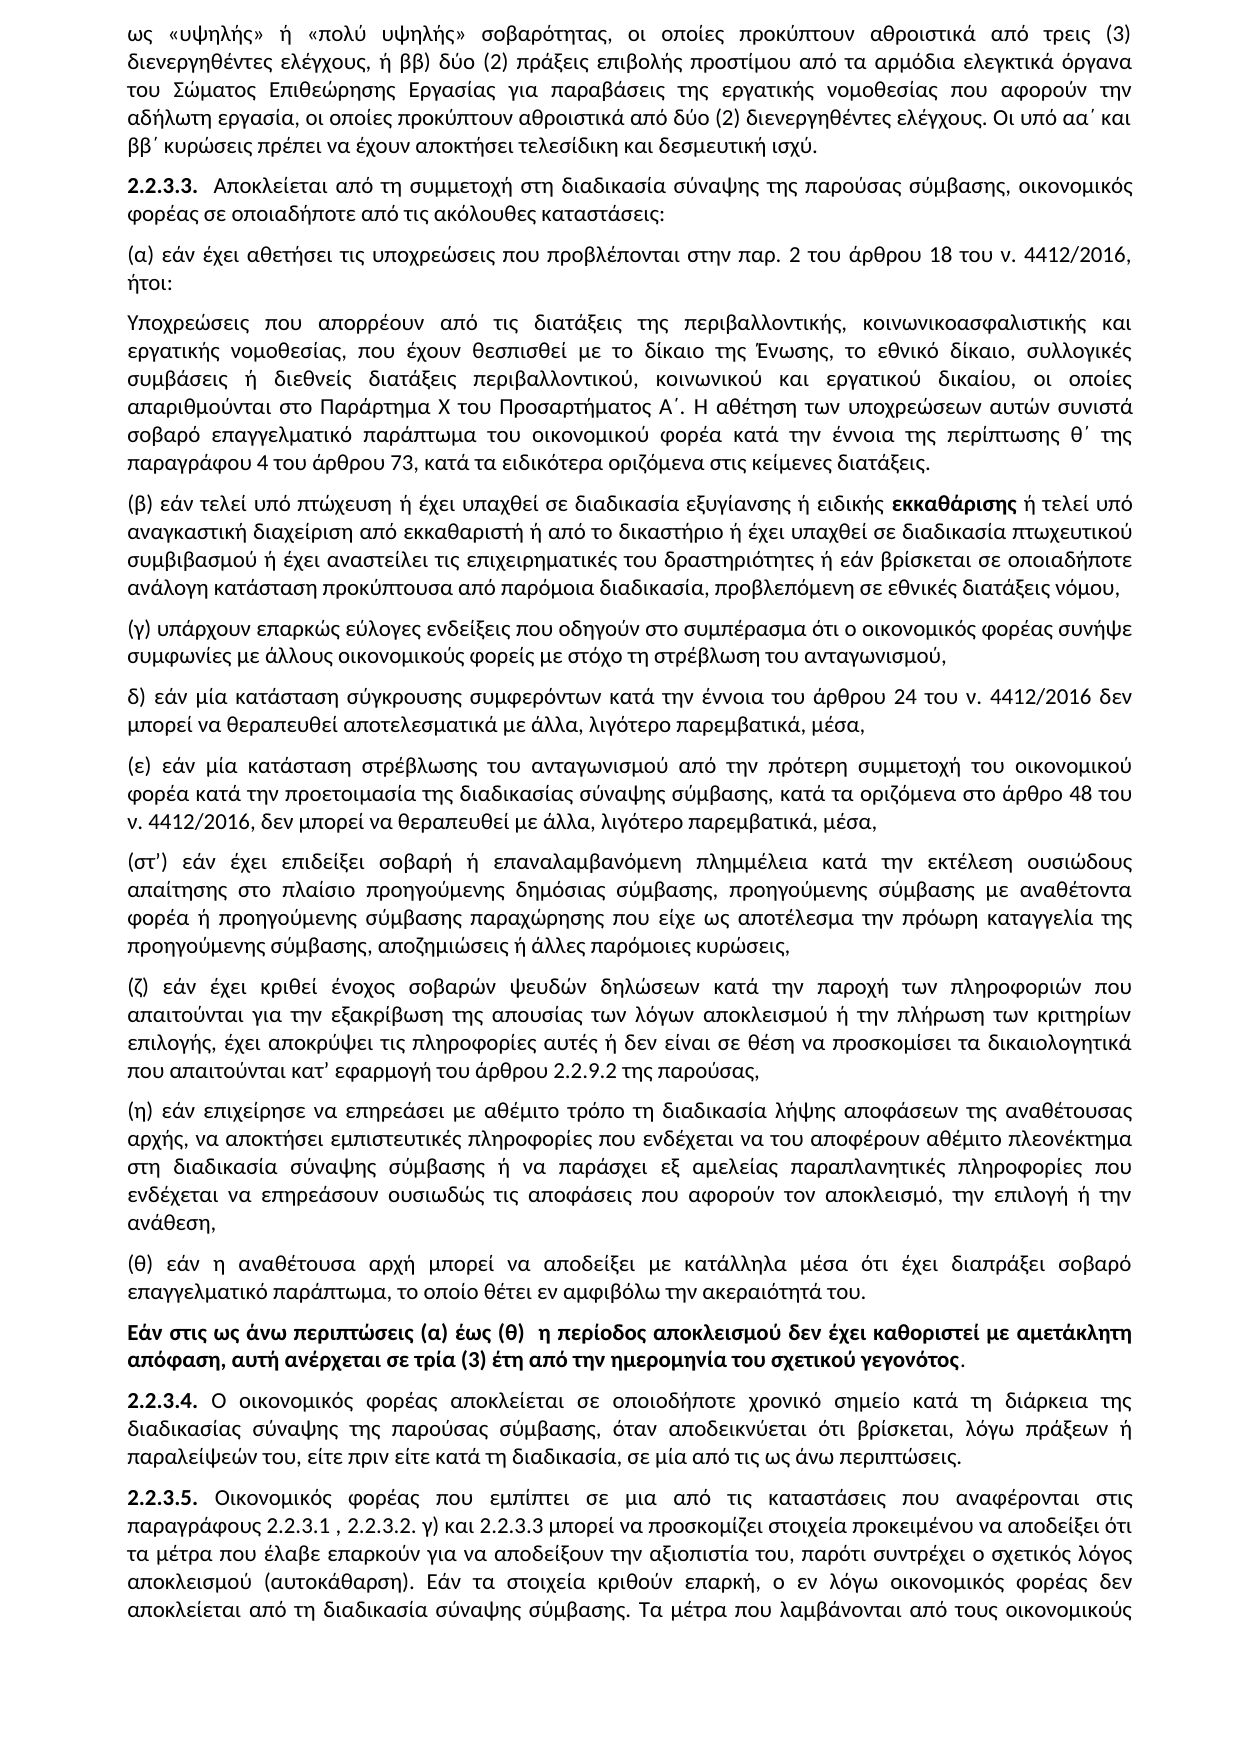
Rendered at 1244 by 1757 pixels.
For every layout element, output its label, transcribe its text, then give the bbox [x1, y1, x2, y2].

text δ) εάν μία κατάσταση σύγκρουσης συμφερόντων κατά την έννοια του άρθρου 24 του ν. 4412/2016 δεν μπορεί να θεραπευθεί αποτελεσματικά με άλλα, λιγότερο παρεμβατικά, μέσα, [127, 682, 1133, 738]
text (στ’) εάν έχει επιδείξει σοβαρή ή επαναλαμβανόμενη πλημμέλεια κατά την εκτέλεση ουσιώδους απαίτησης στο πλαίσιο προηγούμενης δημόσιας σύμβασης, προηγούμενης σύμβασης με αναθέτοντα φορέα ή προηγούμενης σύμβασης παραχώρησης που είχε ως αποτέλεσμα την πρόωρη καταγγελία της προηγούμενης σύμβασης, αποζημιώσεις ή άλλες παρόμοιες κυρώσεις, [127, 847, 1133, 959]
text (ζ) εάν έχει κριθεί ένοχος σοβαρών ψευδών δηλώσεων κατά την παροχή των πληροφοριών που απαιτούνται για την εξακρίβωση της απουσίας των λόγων αποκλεισμού ή την πλήρωση των κριτηρίων επιλογής, έχει αποκρύψει τις πληροφορίες αυτές ή δεν είναι σε θέση να προσκομίσει τα δικαιολογητικά που απαιτούνται κατ’ εφαρμογή του άρθρου 2.2.9.2 της παρούσας, [127, 972, 1133, 1084]
text (α) εάν έχει αθετήσει τις υποχρεώσεις που προβλέπονται στην παρ. 2 του άρθρου 18 του ν. 4412/2016, ήτοι: [127, 240, 1133, 296]
text Εάν στις ως άνω περιπτώσεις (α) έως (θ) η περίοδος αποκλεισμού δεν έχει καθοριστεί με αμετάκλητη απόφαση, αυτή ανέρχεται σε τρία (3) έτη από την ημερομηνία του σχετικού γεγονότος. [127, 1318, 1133, 1374]
text 2.2.3.3. Αποκλείεται από τη συμμετοχή στη διαδικασία σύναψης της παρούσας σύμβασης, οικονομικός φορέας σε οποιαδήποτε από τις ακόλουθες καταστάσεις: [127, 171, 1133, 227]
text (β) εάν τελεί υπό πτώχευση ή έχει υπαχθεί σε διαδικασία εξυγίανσης ή ειδικής εκκαθάρισης ή τελεί υπό αναγκαστική διαχείριση από εκκαθαριστή ή από το δικαστήριο ή έχει υπαχθεί σε διαδικασία πτωχευτικού συμβιβασμού ή έχει αναστείλει τις επιχειρηματικές του δραστηριότητες ή εάν βρίσκεται σε οποιαδήποτε ανάλογη κατάσταση προκύπτουσα από παρόμοια διαδικασία, προβλεπόμενη σε εθνικές διατάξεις νόμου, [127, 489, 1133, 601]
text (η) εάν επιχείρησε να επηρεάσει με αθέμιτο τρόπο τη διαδικασία λήψης αποφάσεων της αναθέτουσας αρχής, να αποκτήσει εμπιστευτικές πληροφορίες που ενδέχεται να του αποφέρουν αθέμιτο πλεονέκτημα στη διαδικασία σύναψης σύμβασης ή να παράσχει εξ αμελείας παραπλανητικές πληροφορίες που ενδέχεται να επηρεάσουν ουσιωδώς τις αποφάσεις που αφορούν τον αποκλεισμό, την επιλογή ή την ανάθεση, [127, 1096, 1133, 1237]
text Υποχρεώσεις που απορρέουν από τις διατάξεις της περιβαλλοντικής, κοινωνικοασφαλιστικής και εργατικής νομοθεσίας, που έχουν θεσπισθεί με το δίκαιο της Ένωσης, το εθνικό δίκαιο, συλλογικές συμβάσεις ή διεθνείς διατάξεις περιβαλλοντικού, κοινωνικού και εργατικού δικαίου, οι οποίες απαριθμούνται στο Παράρτημα X του Προσαρτήματος Α΄. Η αθέτηση των υποχρεώσεων αυτών συνιστά σοβαρό επαγγελματικό παράπτωμα του οικονομικού φορέα κατά την έννοια της περίπτωσης θ΄ της παραγράφου 4 του άρθρου 73, κατά τα ειδικότερα οριζόμενα στις κείμενες διατάξεις. [127, 308, 1133, 477]
text (θ) εάν η αναθέτουσα αρχή μπορεί να αποδείξει με κατάλληλα μέσα ότι έχει διαπράξει σοβαρό επαγγελματικό παράπτωμα, το οποίο θέτει εν αμφιβόλω την ακεραιότητά του. [127, 1249, 1133, 1305]
text 2.2.3.4. Ο οικονομικός φορέας αποκλείεται σε οποιοδήποτε χρονικό σημείο κατά τη διάρκεια της διαδικασίας σύναψης της παρούσας σύμβασης, όταν αποδεικνύεται ότι βρίσκεται, λόγω πράξεων ή παραλείψεών του, είτε πριν είτε κατά τη διαδικασία, σε μία από τις ως άνω περιπτώσεις. [127, 1386, 1133, 1470]
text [127, 19, 1133, 159]
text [127, 1483, 1133, 1623]
text (γ) υπάρχουν επαρκώς εύλογες ενδείξεις που οδηγούν στο συμπέρασμα ότι ο οικονομικός φορέας συνήψε συμφωνίες με άλλους οικονομικούς φορείς με στόχο τη στρέβλωση του ανταγωνισμού, [127, 614, 1133, 670]
text (ε) εάν μία κατάσταση στρέβλωσης του ανταγωνισμού από την πρότερη συμμετοχή του οικονομικού φορέα κατά την προετοιμασία της διαδικασίας σύναψης σύμβασης, κατά τα οριζόμενα στο άρθρο 48 του ν. 4412/2016, δεν μπορεί να θεραπευθεί με άλλα, λιγότερο παρεμβατικά, μέσα, [127, 751, 1133, 835]
